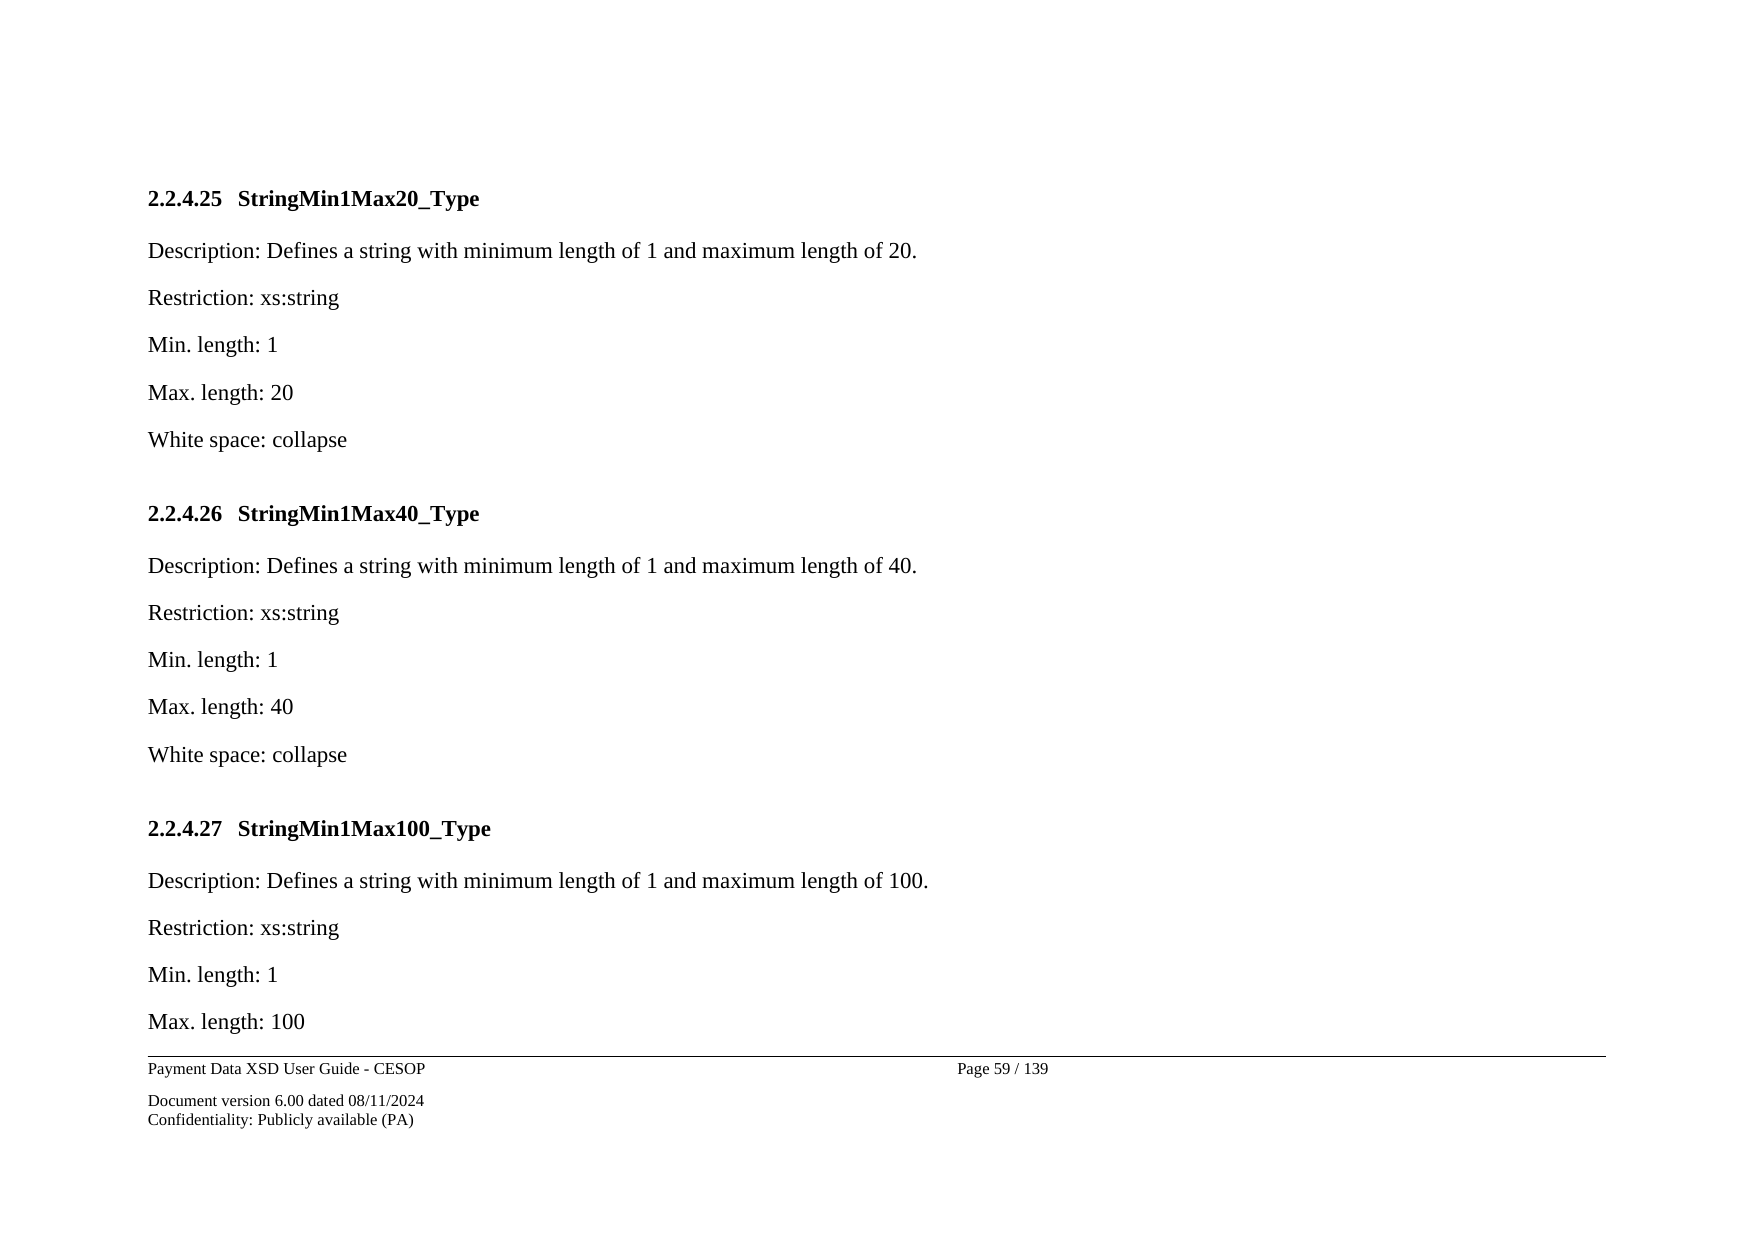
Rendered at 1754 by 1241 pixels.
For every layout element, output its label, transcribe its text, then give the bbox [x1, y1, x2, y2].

text Restriction: xs:string [148, 599, 1606, 625]
text Max. length: 20 [148, 378, 1606, 405]
text Min. length: 1 [148, 961, 1606, 987]
subtitle StringMin1Max100_Type [148, 815, 1606, 841]
text Restriction: xs:string [148, 914, 1606, 940]
text Min. length: 1 [148, 331, 1606, 358]
text Description: Defines a string with minimum length of 1 and maximum length of 20. [148, 237, 1606, 263]
text White space: collapse [148, 426, 1606, 452]
subtitle StringMin1Max20_Type [148, 185, 1606, 211]
text Min. length: 1 [148, 646, 1606, 673]
text Max. length: 100 [148, 1008, 1606, 1035]
subtitle StringMin1Max40_Type [148, 500, 1606, 526]
text Restriction: xs:string [148, 284, 1606, 311]
text Max. length: 40 [148, 693, 1606, 720]
text Description: Defines a string with minimum length of 1 and maximum length of 100. [148, 867, 1606, 893]
text White space: collapse [148, 741, 1606, 767]
text Description: Defines a string with minimum length of 1 and maximum length of 40. [148, 552, 1606, 578]
